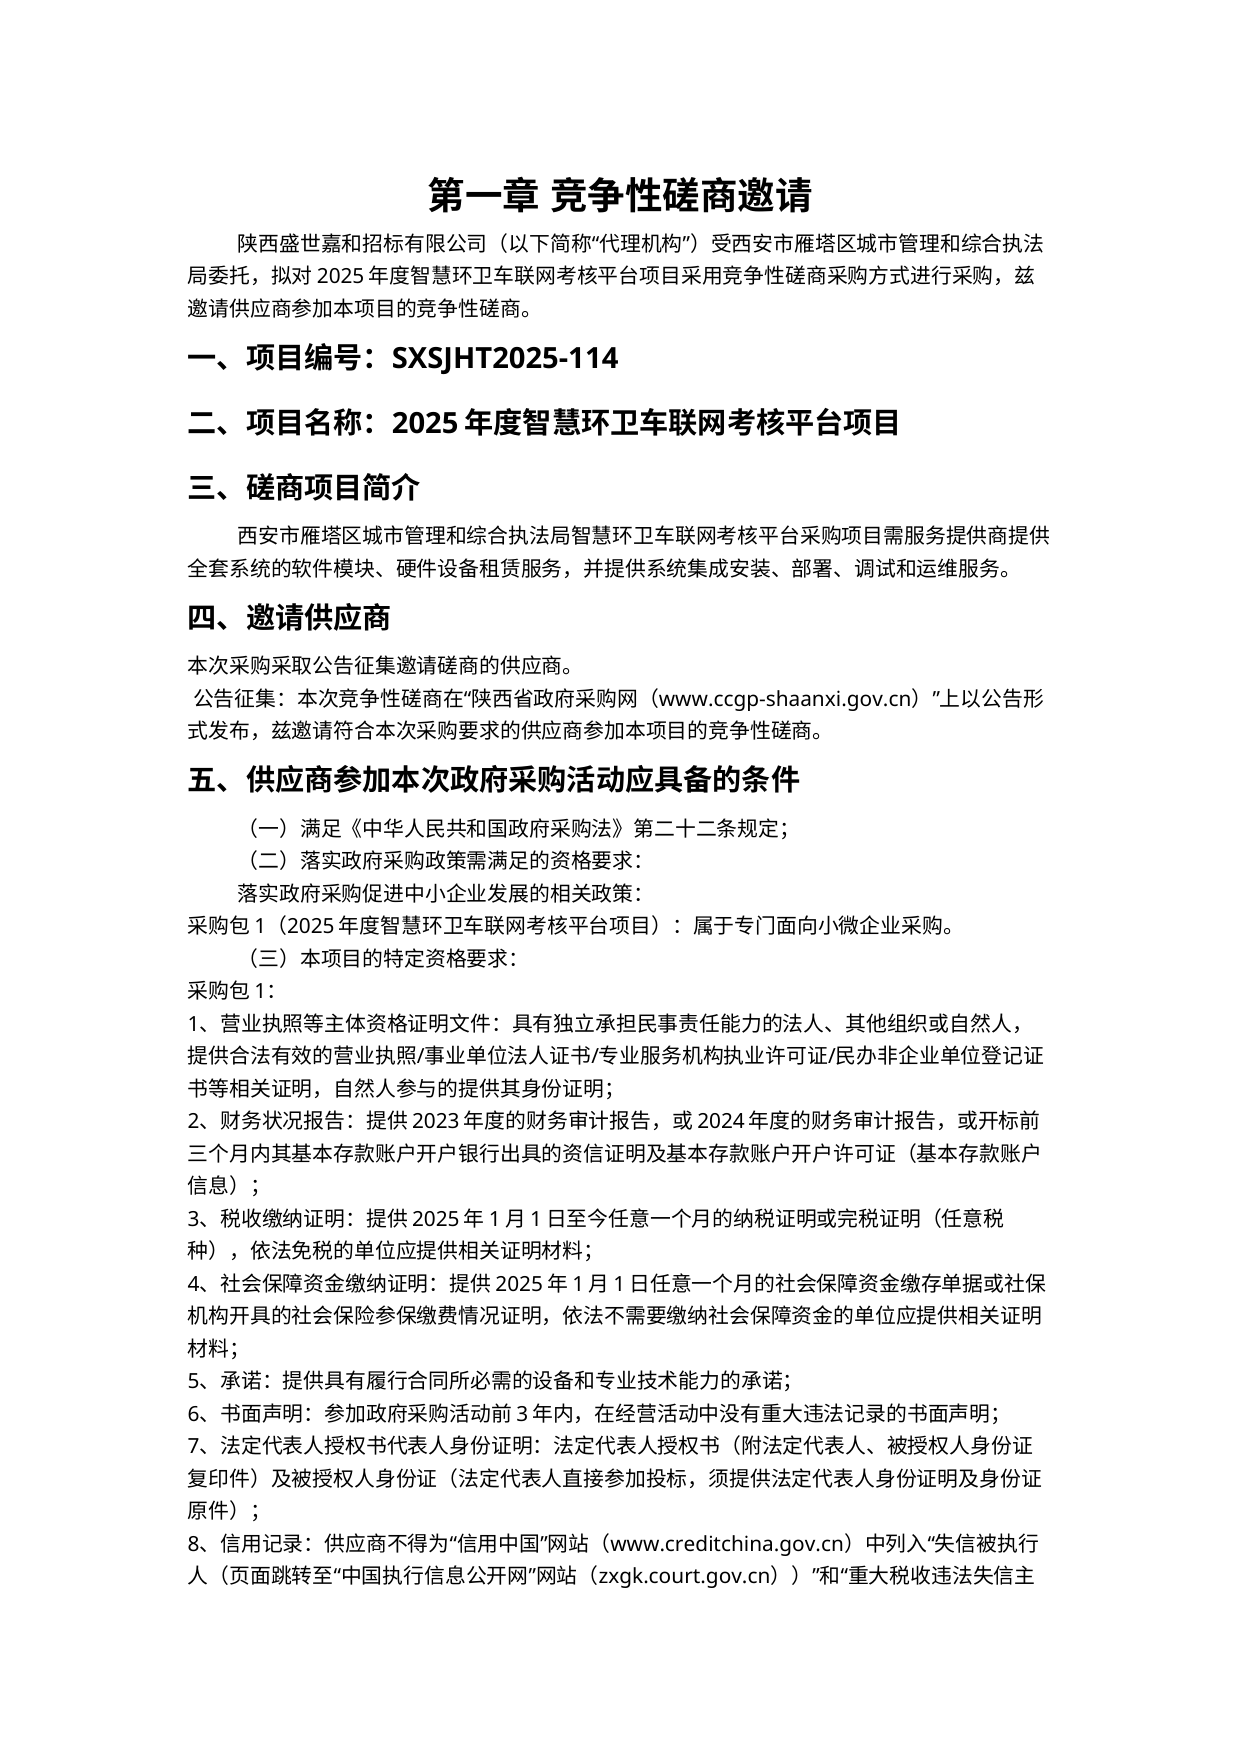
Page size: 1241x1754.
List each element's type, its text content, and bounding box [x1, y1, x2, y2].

text 6、书面声明：参加政府采购活动前3年内，在经营活动中没有重大违法记录的书面声明； [187, 1397, 1053, 1429]
text 第一章 竞争性磋商邀请 [187, 162, 1053, 227]
text （一）满足《中华人民共和国政府采购法》第二十二条规定； [187, 812, 1053, 844]
text 本次采购采取公告征集邀请磋商的供应商。 [187, 649, 1053, 682]
text 二、项目名称：2025年度智慧环卫车联网考核平台项目 [187, 389, 1053, 454]
text 五、供应商参加本次政府采购活动应具备的条件 [187, 747, 1053, 812]
text 一、项目编号：SXSJHT2025-114 [187, 324, 1053, 389]
text 3、税收缴纳证明：提供2025年1月1日至今任意一个月的纳税证明或完税证明（任意税种），依法免税的单位应提供相关证明材料； [187, 1202, 1053, 1267]
text 西安市雁塔区城市管理和综合执法局智慧环卫车联网考核平台采购项目需服务提供商提供全套系统的软件模块、硬件设备租赁服务，并提供系统集成安装、部署、调试和运维服务。 [187, 519, 1053, 584]
text 公告征集：本次竞争性磋商在“陕西省政府采购网（www.ccgp-shaanxi.gov.cn）”上以公告形式发布，兹邀请符合本次采购要求的供应商参加本项目的竞争性磋商。 [187, 682, 1053, 747]
text 4、社会保障资金缴纳证明：提供2025年1月1日任意一个月的社会保障资金缴存单据或社保机构开具的社会保险参保缴费情况证明，依法不需要缴纳社会保障资金的单位应提供相关证明材料； [187, 1267, 1053, 1364]
text 落实政府采购促进中小企业发展的相关政策： [187, 877, 1053, 909]
text 三、磋商项目简介 [187, 454, 1053, 519]
text 采购包1： [187, 974, 1053, 1007]
text （二）落实政府采购政策需满足的资格要求： [187, 844, 1053, 877]
text 陕西盛世嘉和招标有限公司（以下简称“代理机构”）受西安市雁塔区城市管理和综合执法局委托，拟对2025年度智慧环卫车联网考核平台项目采用竞争性磋商采购方式进行采购，兹邀请供应商参加本项目的竞争性磋商。 [187, 227, 1053, 324]
text （三）本项目的特定资格要求： [187, 942, 1053, 974]
text 采购包1（2025年度智慧环卫车联网考核平台项目）：属于专门面向小微企业采购。 [187, 909, 1053, 942]
text 7、法定代表人授权书代表人身份证明：法定代表人授权书（附法定代表人、被授权人身份证复印件）及被授权人身份证（法定代表人直接参加投标，须提供法定代表人身份证明及身份证原件）； [187, 1429, 1053, 1527]
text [187, 1527, 1053, 1592]
text 四、邀请供应商 [187, 584, 1053, 649]
text 1、营业执照等主体资格证明文件：具有独立承担民事责任能力的法人、其他组织或自然人，提供合法有效的营业执照/事业单位法人证书/专业服务机构执业许可证/民办非企业单位登记证书等相关证明，自然人参与的提供其身份证明； [187, 1007, 1053, 1104]
text 5、承诺：提供具有履行合同所必需的设备和专业技术能力的承诺； [187, 1364, 1053, 1397]
text 2、财务状况报告：提供2023年度的财务审计报告，或2024年度的财务审计报告，或开标前三个月内其基本存款账户开户银行出具的资信证明及基本存款账户开户许可证（基本存款账户信息）； [187, 1104, 1053, 1202]
